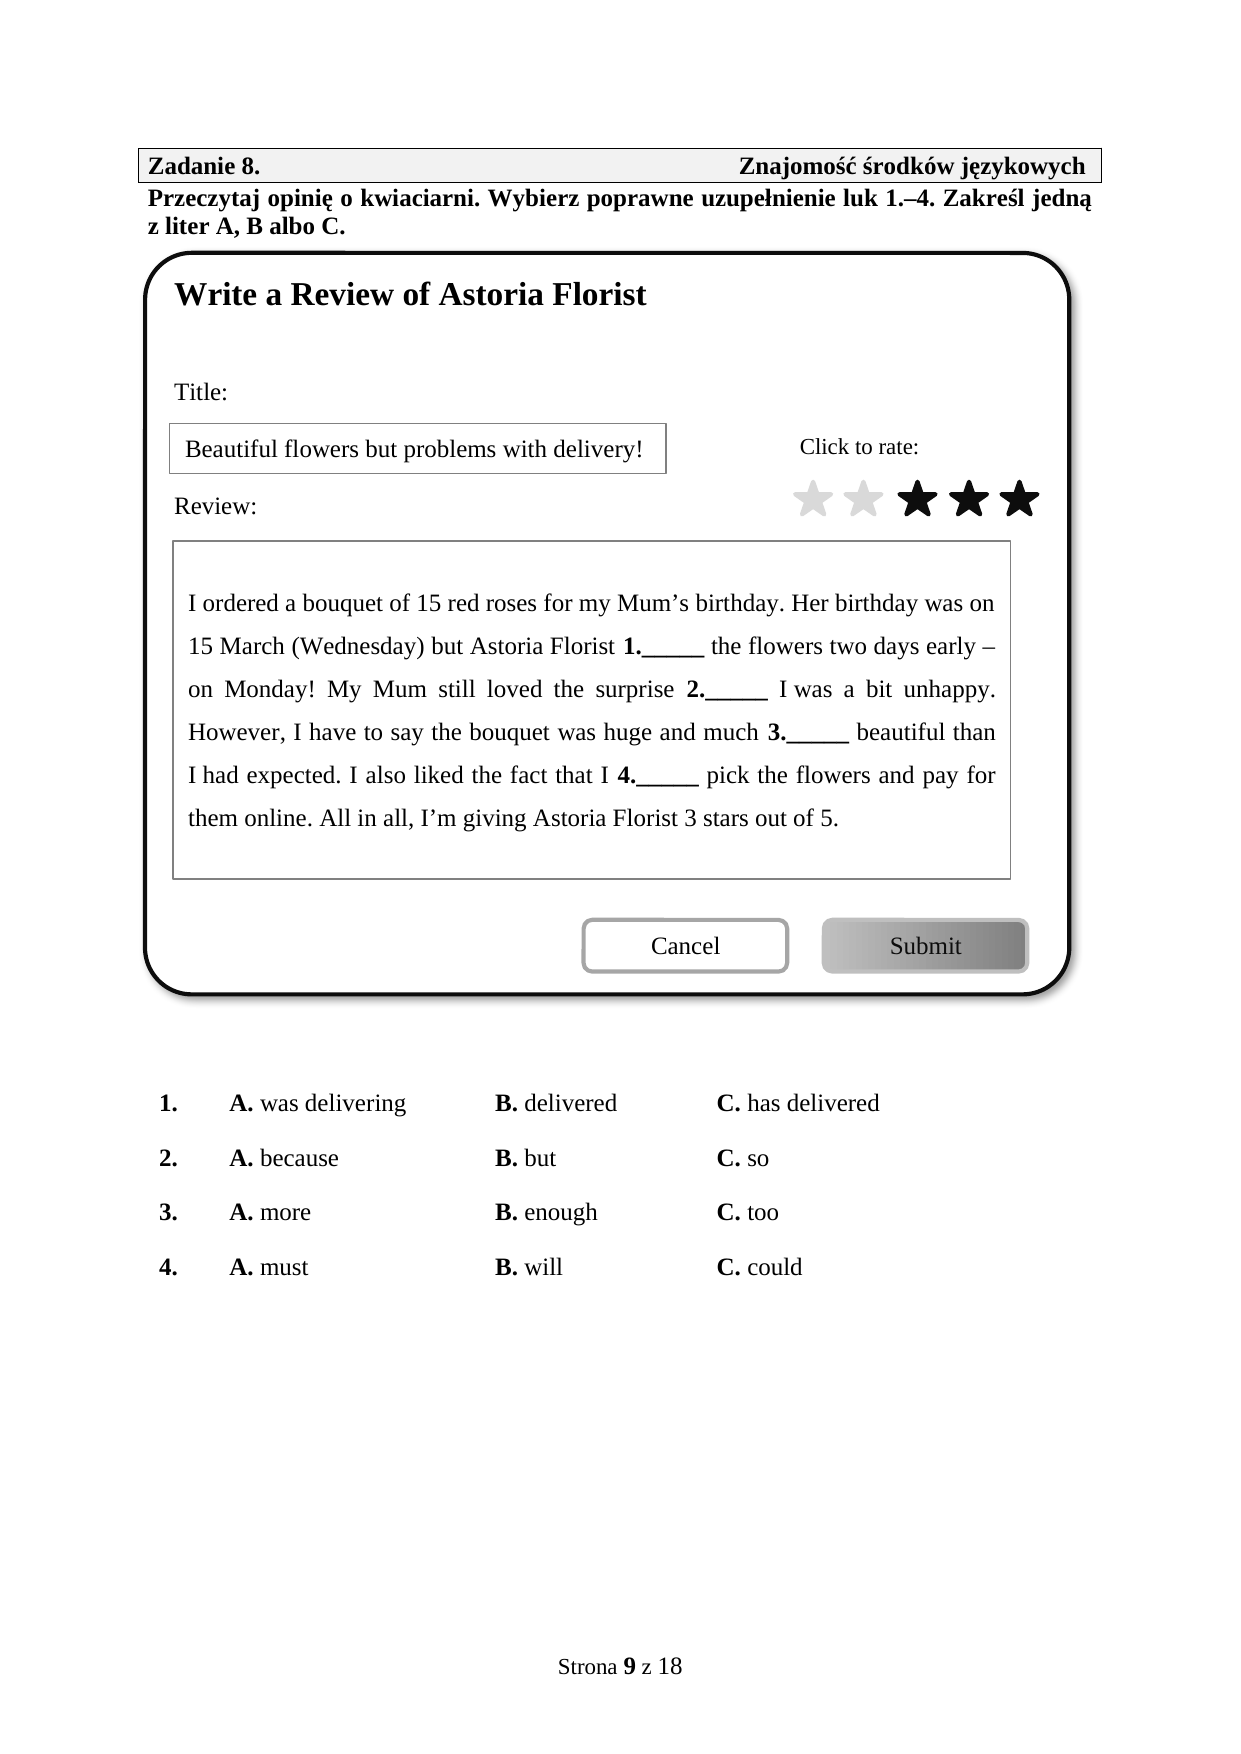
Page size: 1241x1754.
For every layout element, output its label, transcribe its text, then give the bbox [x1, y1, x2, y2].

table_cell C. could [705, 1245, 986, 1300]
table_cell C. too [705, 1191, 986, 1245]
table_cell B. will [484, 1245, 705, 1300]
table_cell 3. [148, 1191, 218, 1245]
table_cell A. because [218, 1137, 484, 1191]
table_cell C. so [705, 1137, 986, 1191]
table_header C. has delivered [705, 1082, 986, 1137]
table_header B. delivered [484, 1082, 705, 1137]
table_cell A. more [218, 1191, 484, 1245]
table_cell 2. [148, 1137, 218, 1191]
table_cell B. but [484, 1137, 705, 1191]
table_header 1. [148, 1082, 218, 1137]
text Zadanie 8. Znajomość środków językowych [139, 149, 1101, 182]
table_header A. was delivering [218, 1082, 484, 1137]
text Przeczytaj opinię o kwiaciarni. Wybierz poprawne uzupełnienie luk 1.–4. Zakreśl jedną z liter A, B albo C. [148, 183, 1093, 240]
table_cell A. must [218, 1245, 484, 1300]
table_cell 4. [148, 1245, 218, 1300]
table_cell B. enough [484, 1191, 705, 1245]
